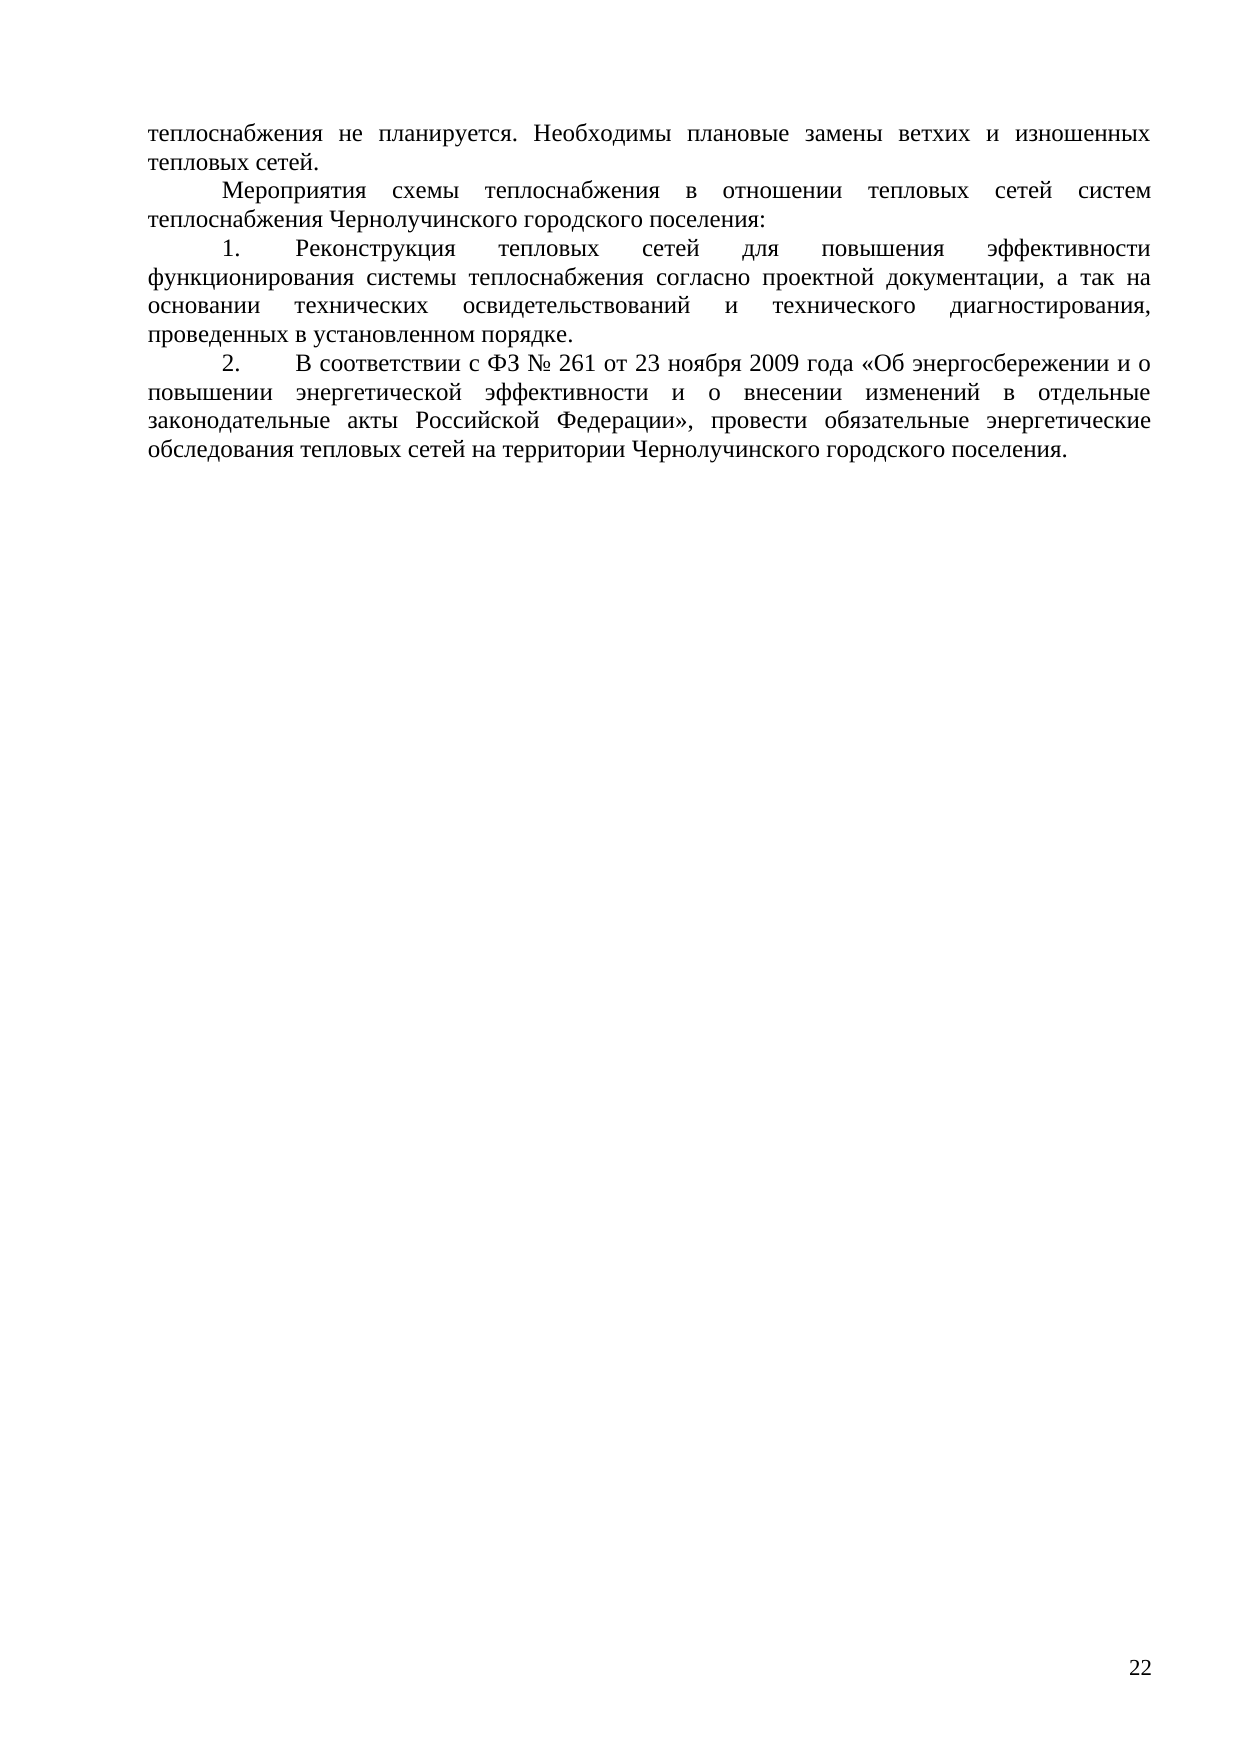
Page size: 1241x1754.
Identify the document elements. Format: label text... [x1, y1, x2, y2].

text 1. Реконструкция тепловых сетей для повышения эффективности функционирования системы теплоснабжения согласно проектной документации, а так на основании технических освидетельствований и технического диагностирования, проведенных в установленном порядке. [148, 233, 1152, 348]
text 2. В соответствии с ФЗ № 261 от 23 ноября 2009 года «Об энергосбережении и о повышении энергетической эффективности и о внесении изменений в отдельные законодательные акты Российской Федерации», провести обязательные энергетические обследования тепловых сетей на территории Чернолучинского городского поселения. [148, 348, 1152, 463]
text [148, 118, 1152, 176]
text Мероприятия схемы теплоснабжения в отношении тепловых сетей систем теплоснабжения Чернолучинского городского поселения: [148, 176, 1152, 233]
